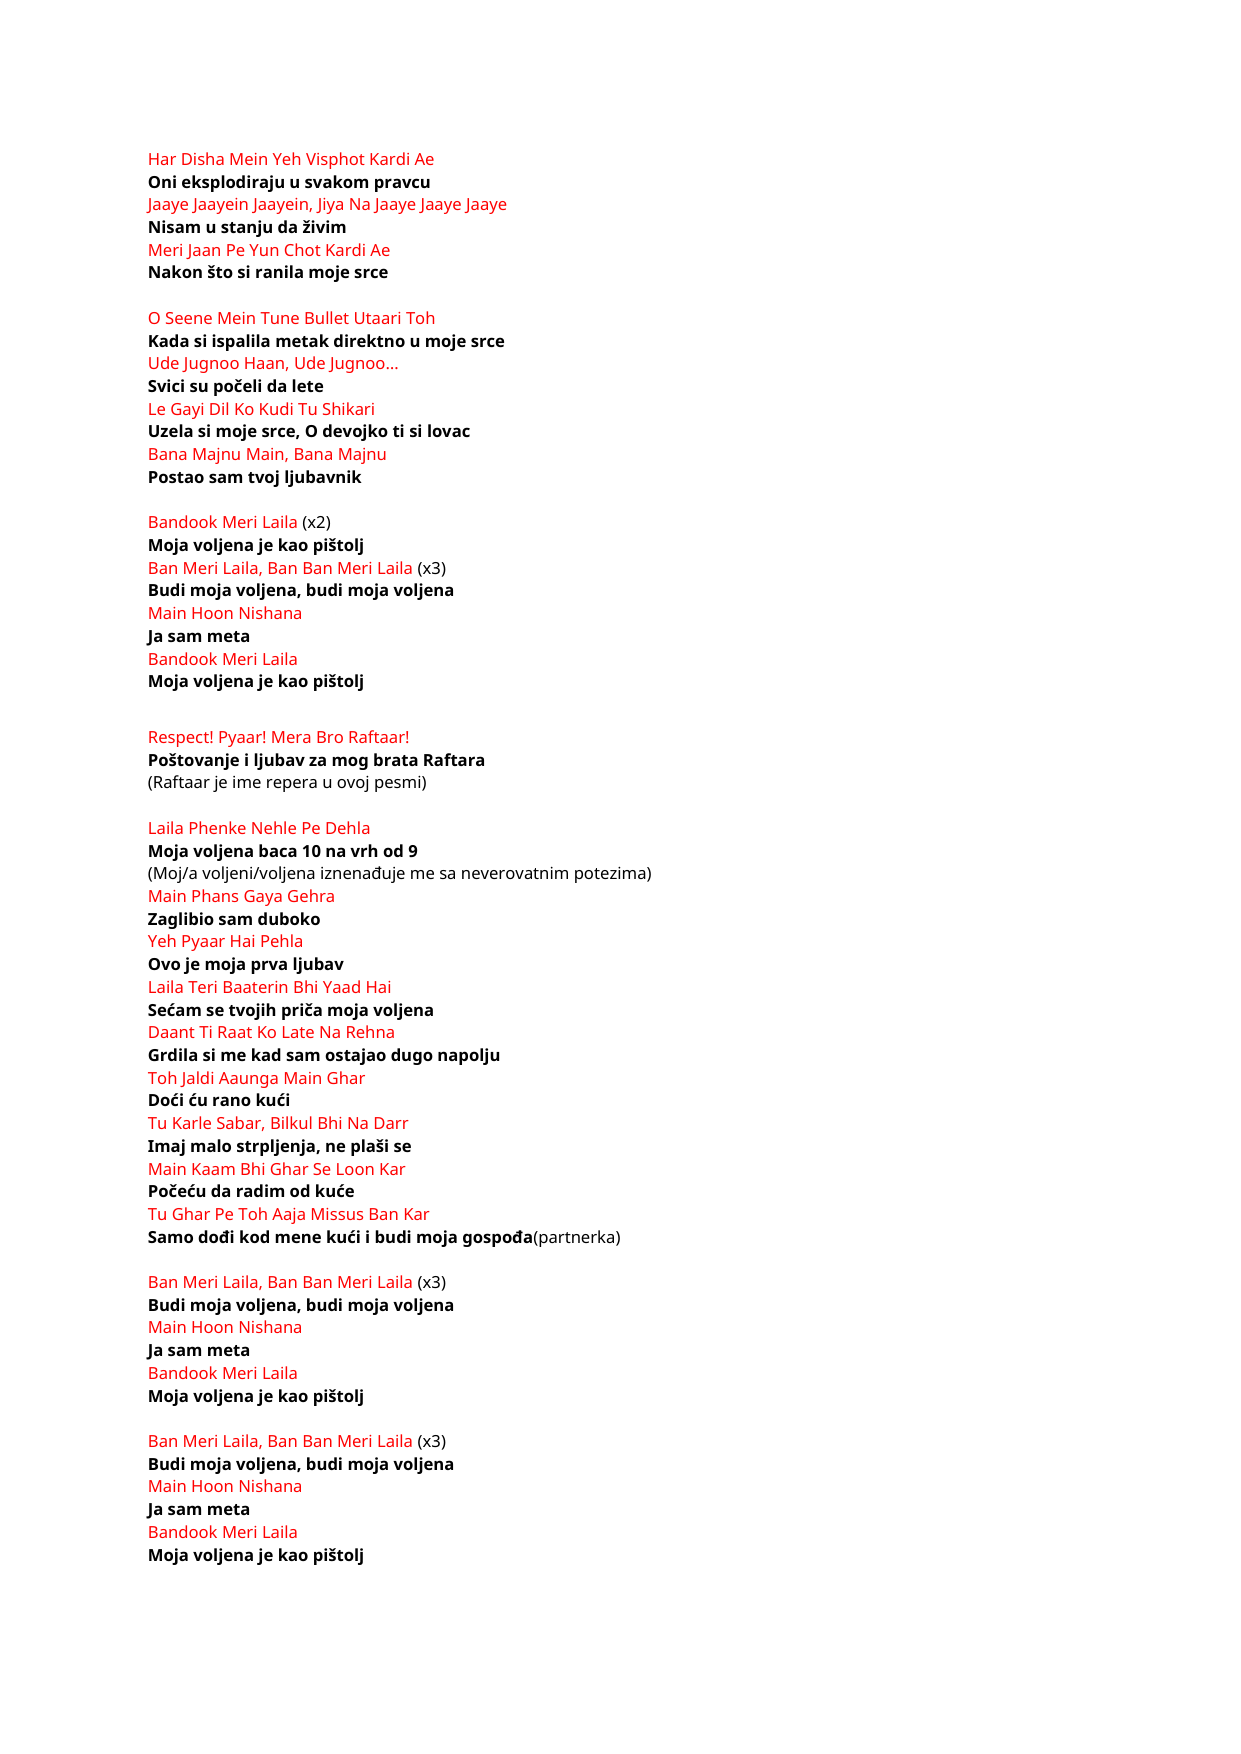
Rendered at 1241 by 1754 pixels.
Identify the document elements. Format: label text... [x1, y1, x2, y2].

text Respect! Pyaar! Mera Bro Raftaar! Poštovanje i ljubav za mog brata Raftara (Raftaar je ime repera u ovoj pesmi) Laila Phenke Nehle Pe Dehla Moja voljena baca 10 na vrh od 9 (Moj/a voljeni/voljena iznenađuje me sa neverovatnim potezima) Main Phans Gaya Gehra Zaglibio sam duboko Yeh Pyaar Hai Pehla Ovo je moja prva ljubav Laila Teri Baaterin Bhi Yaad Hai Sećam se tvojih priča moja voljena Daant Ti Raat Ko Late Na Rehna Grdila si me kad sam ostajao dugo napolju Toh Jaldi Aaunga Main Ghar Doći ću rano kući Tu Karle Sabar, Bilkul Bhi Na Darr Imaj malo strpljenja, ne plaši se Main Kaam Bhi Ghar Se Loon Kar Počeću da radim od kuće Tu Ghar Pe Toh Aaja Missus Ban Kar Samo dođi kod mene kući i budi moja gospođa(partnerka) Ban Meri Laila, Ban Ban Meri Laila (x3) Budi moja voljena, budi moja voljena Main Hoon Nishana Ja sam meta Bandook Meri Laila Moja voljena je kao pištolj Ban Meri Laila, Ban Ban Meri Laila (x3) Budi moja voljena, budi moja voljena Main Hoon Nishana Ja sam meta Bandook Meri Laila Moja voljena je kao pištolj [148, 703, 1093, 1566]
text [148, 148, 1093, 693]
